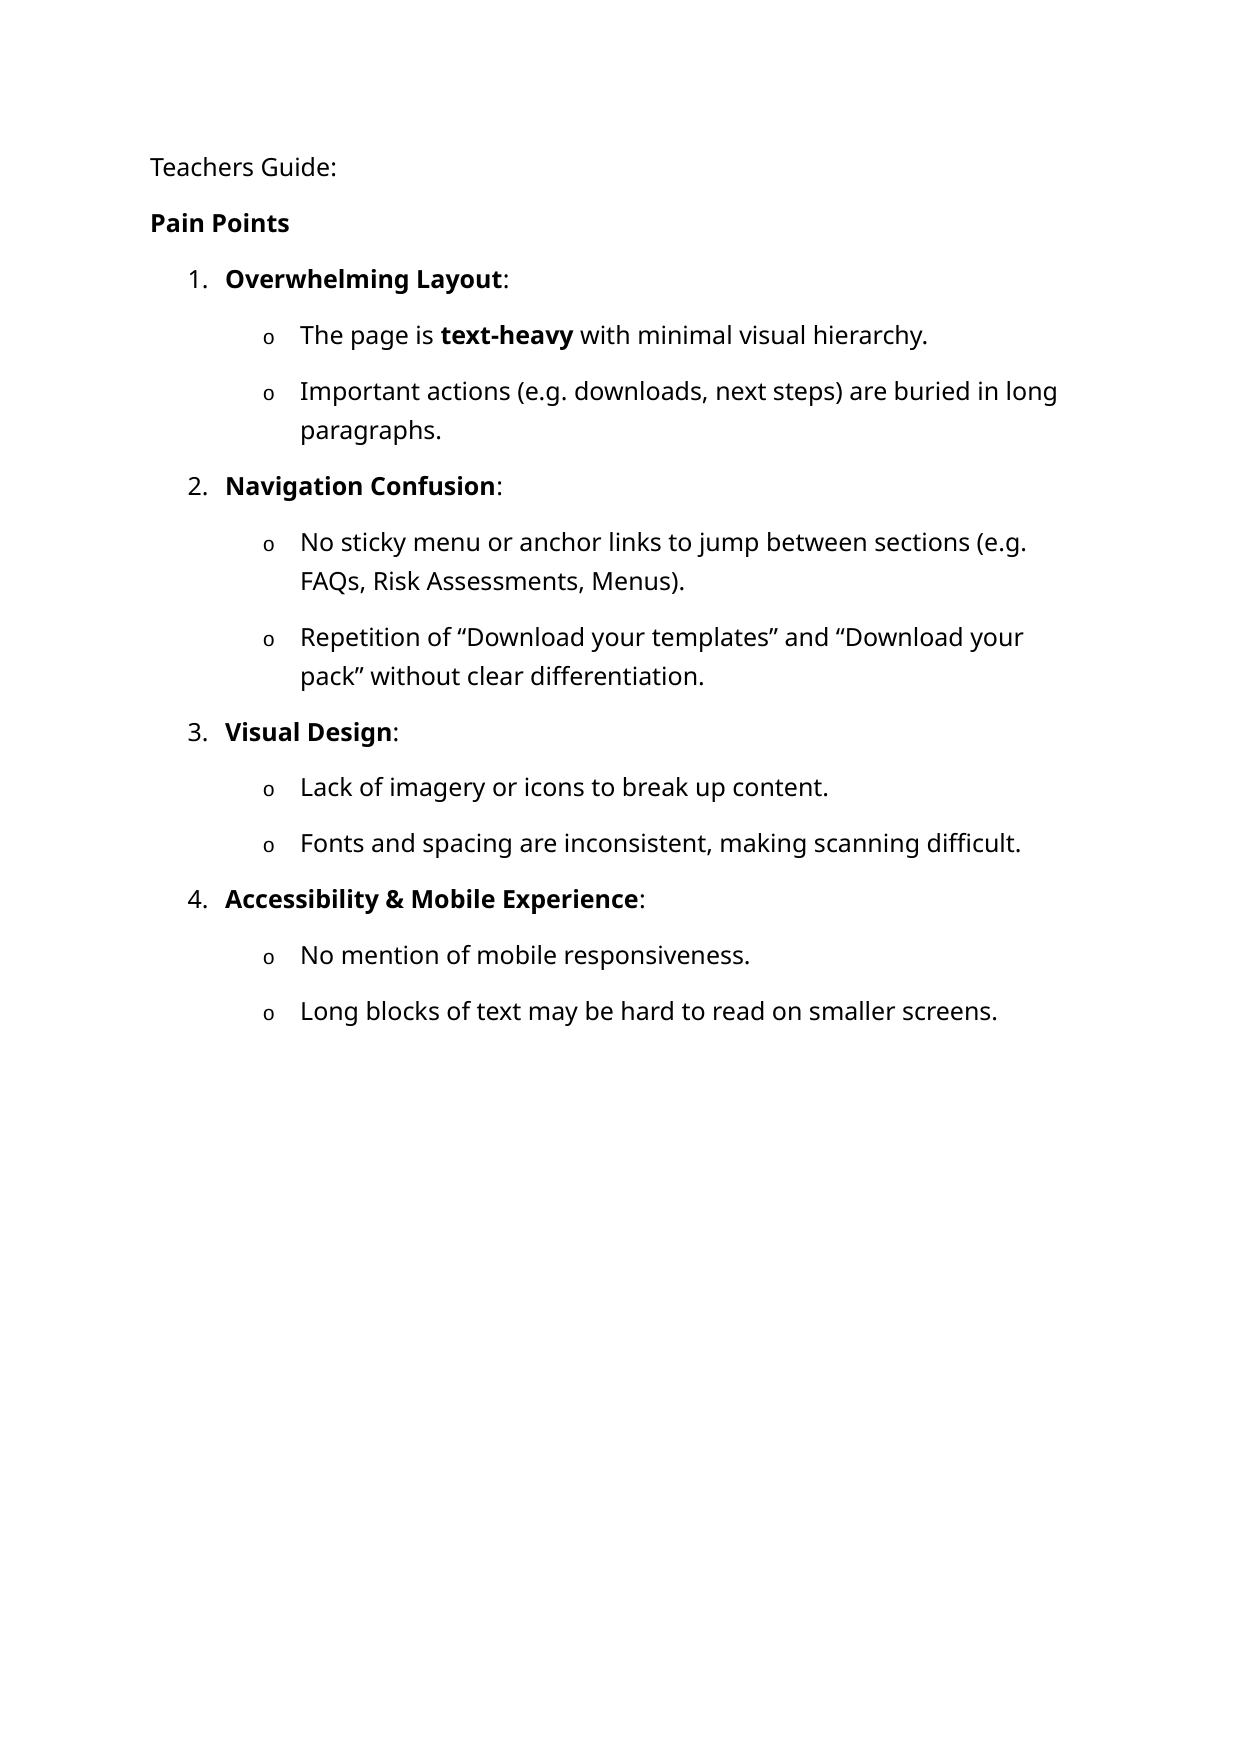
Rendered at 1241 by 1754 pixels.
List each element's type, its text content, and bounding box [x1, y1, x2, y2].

list Long blocks of text may be hard to read on smaller screens. [262, 993, 1090, 1027]
list Repetition of “Download your templates” and “Download your pack” without clear differentiation. [262, 619, 1090, 692]
list Overwhelming Layout: [187, 262, 1090, 296]
text Teachers Guide: [150, 150, 1090, 184]
list No mention of mobile responsiveness. [262, 937, 1090, 972]
list No sticky menu or anchor links to jump between sections (e.g. FAQs, Risk Assessments, Menus). [262, 524, 1090, 597]
list Accessibility & Mobile Experience: [187, 882, 1090, 916]
text Pain Points [150, 206, 1090, 240]
list The page is text-heavy with minimal visual hierarchy. [262, 317, 1090, 352]
list Visual Design: [187, 714, 1090, 748]
list Navigation Confusion: [187, 468, 1090, 502]
list Important actions (e.g. downloads, next steps) are buried in long paragraphs. [262, 373, 1090, 447]
list Lack of imagery or icons to break up content. [262, 770, 1090, 804]
list Fonts and spacing are inconsistent, making scanning difficult. [262, 826, 1090, 860]
